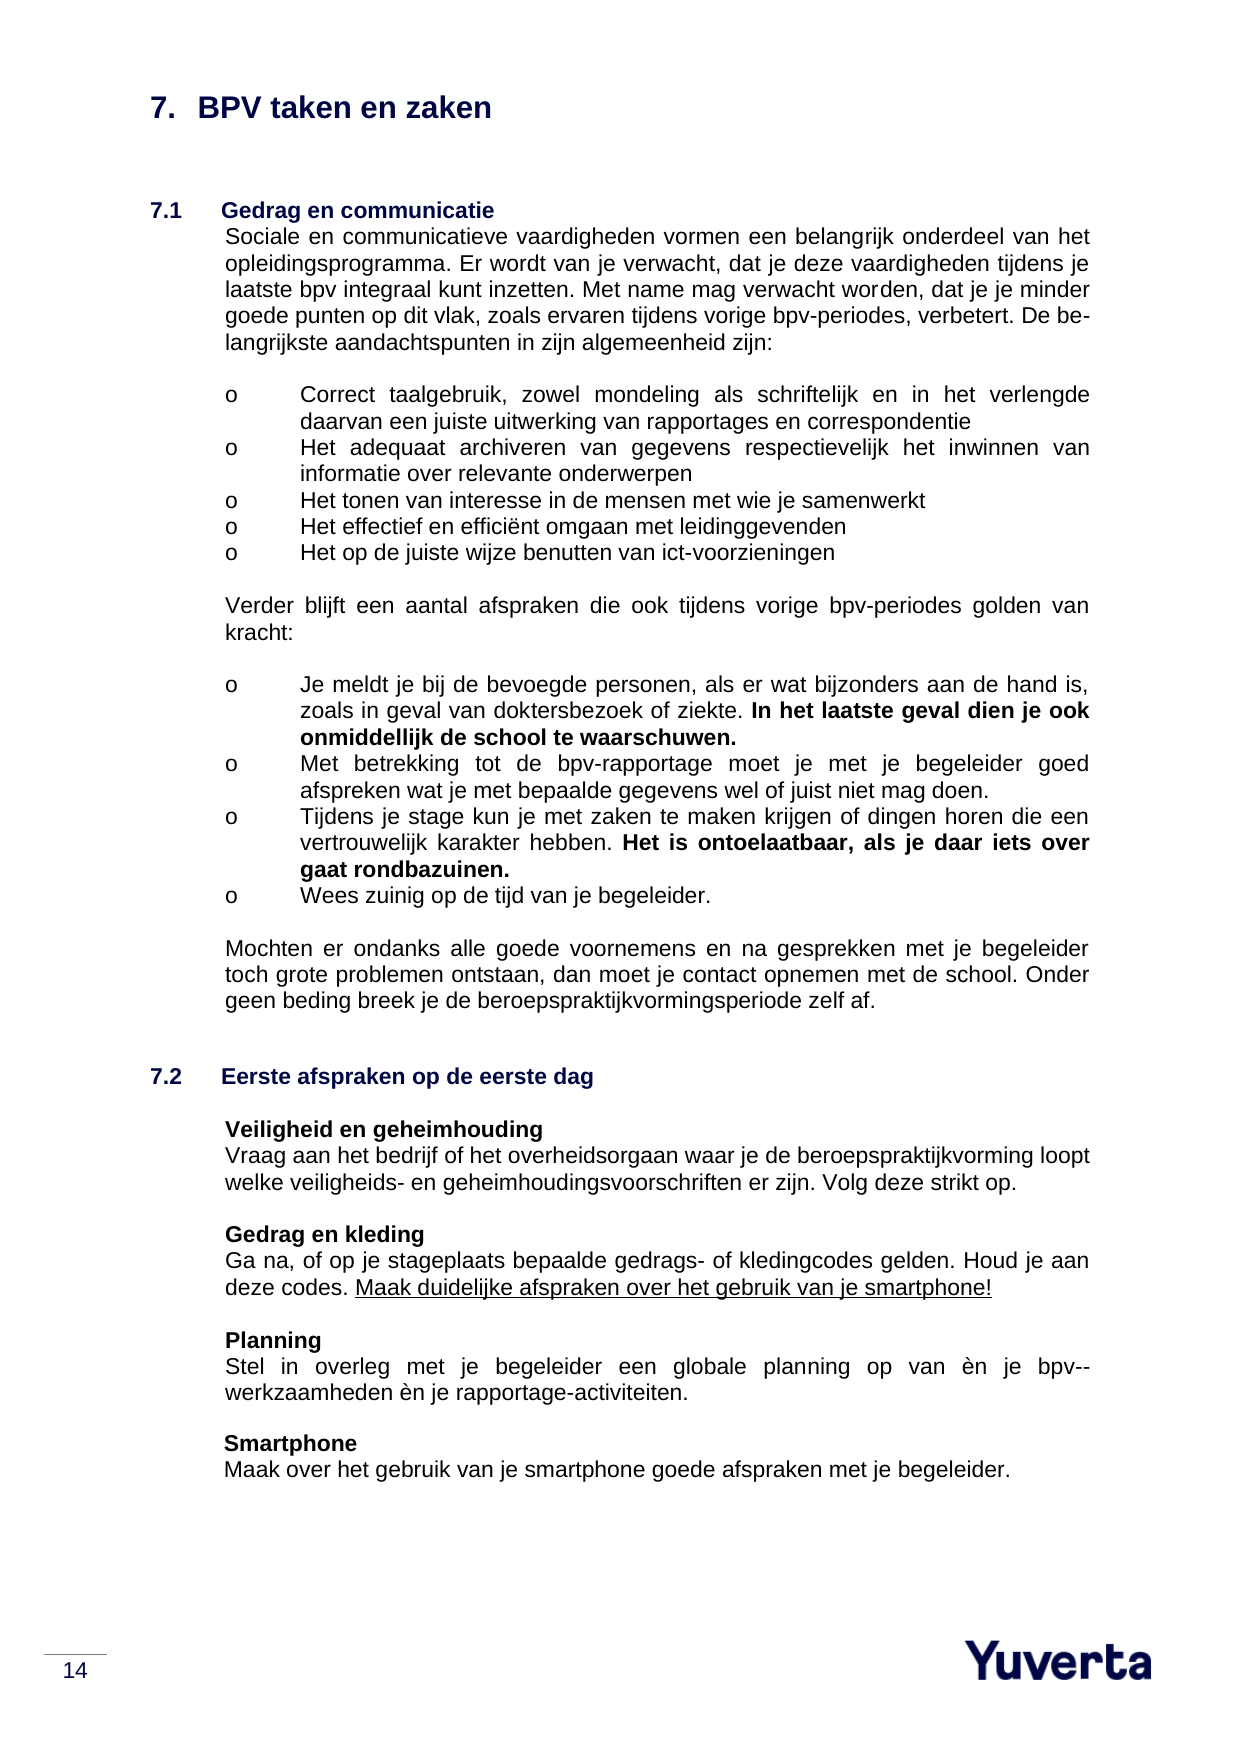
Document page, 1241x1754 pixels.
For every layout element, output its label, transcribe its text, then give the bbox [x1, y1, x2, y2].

subtitle BPV taken en zaken [150, 89, 1090, 124]
text Smartphone [150, 1429, 1090, 1456]
text Veiligheid en geheimhouding [225, 1116, 1090, 1142]
text o Correct taalgebruik, zowel mondeling als schriftelijk en in het verlengde daarvan een juiste uitwerking van rapportages en correspondentie [225, 381, 1090, 434]
text o Met betrekking tot de bpv-rapportage moet je met je begeleider goed afspreken wat je met bepaalde gegevens wel of juist niet mag doen. [225, 750, 1090, 803]
text o Tijdens je stage kun je met zaken te maken krijgen of dingen horen die een vertrouwelijk karakter hebben. Het is ontoelaatbaar, als je daar iets over gaat rondbazuinen. [225, 803, 1090, 882]
text Sociale en communicatieve vaardigheden vormen een belangrijk onderdeel van het opleidingsprogramma. Er wordt van je verwacht, dat je deze vaardigheden tijdens je laatste bpv integraal kunt inzetten. Met name mag verwacht worden, dat je je minder goede punten op dit vlak, zoals ervaren tijdens vorige bpv-periodes, verbetert. De belangrijkste aandachtspunten in zijn algemeenheid zijn: [225, 223, 1090, 355]
text Vraag aan het bedrijf of het overheidsorgaan waar je de beroepspraktijkvorming loopt welke veiligheids- en geheimhoudingsvoorschriften er zijn. Volg deze strikt op. [225, 1142, 1090, 1195]
text Gedrag en kleding [225, 1221, 1090, 1247]
text Maak over het gebruik van je smartphone goede afspraken met je begeleider. [150, 1456, 1090, 1482]
subtitle Gedrag en communicatie [150, 197, 1090, 223]
text Planning [225, 1327, 1090, 1353]
text Stel in overleg met je begeleider een globale planning op van èn je bpv-werkzaamheden èn je rapportage-activiteiten. [225, 1353, 1090, 1406]
text o Het tonen van interesse in de mensen met wie je samenwerkt [225, 487, 1090, 513]
subtitle Eerste afspraken op de eerste dag [150, 1063, 1090, 1089]
text o Wees zuinig op de tijd van je begeleider. [225, 882, 1090, 908]
text o Het effectief en efficiënt omgaan met leidinggevenden [225, 513, 1090, 539]
text o Je meldt je bij de bevoegde personen, als er wat bijzonders aan de hand is, zoals in geval van doktersbezoek of ziekte. In het laatste geval dien je ook onmiddellijk de school te waarschuwen. [225, 671, 1090, 750]
picture [957, 1635, 1162, 1690]
text Verder blijft een aantal afspraken die ook tijdens vorige bpv-periodes golden van kracht: [225, 592, 1090, 645]
text Mochten er ondanks alle goede voornemens en na gesprekken met je begeleider toch grote problemen ontstaan, dan moet je contact opnemen met de school. Onder geen beding breek je de beroepspraktijkvormingsperiode zelf af. [225, 935, 1090, 1014]
text o Het op de juiste wijze benutten van ict-voorzieningen [225, 539, 1090, 566]
text Ga na, of op je stageplaats bepaalde gedrags- of kledingcodes gelden. Houd je aan deze codes. Maak duidelijke afspraken over het gebruik van je smartphone! [225, 1247, 1090, 1300]
text o Het adequaat archiveren van gegevens respectievelijk het inwinnen van informatie over relevante onderwerpen [225, 434, 1090, 487]
